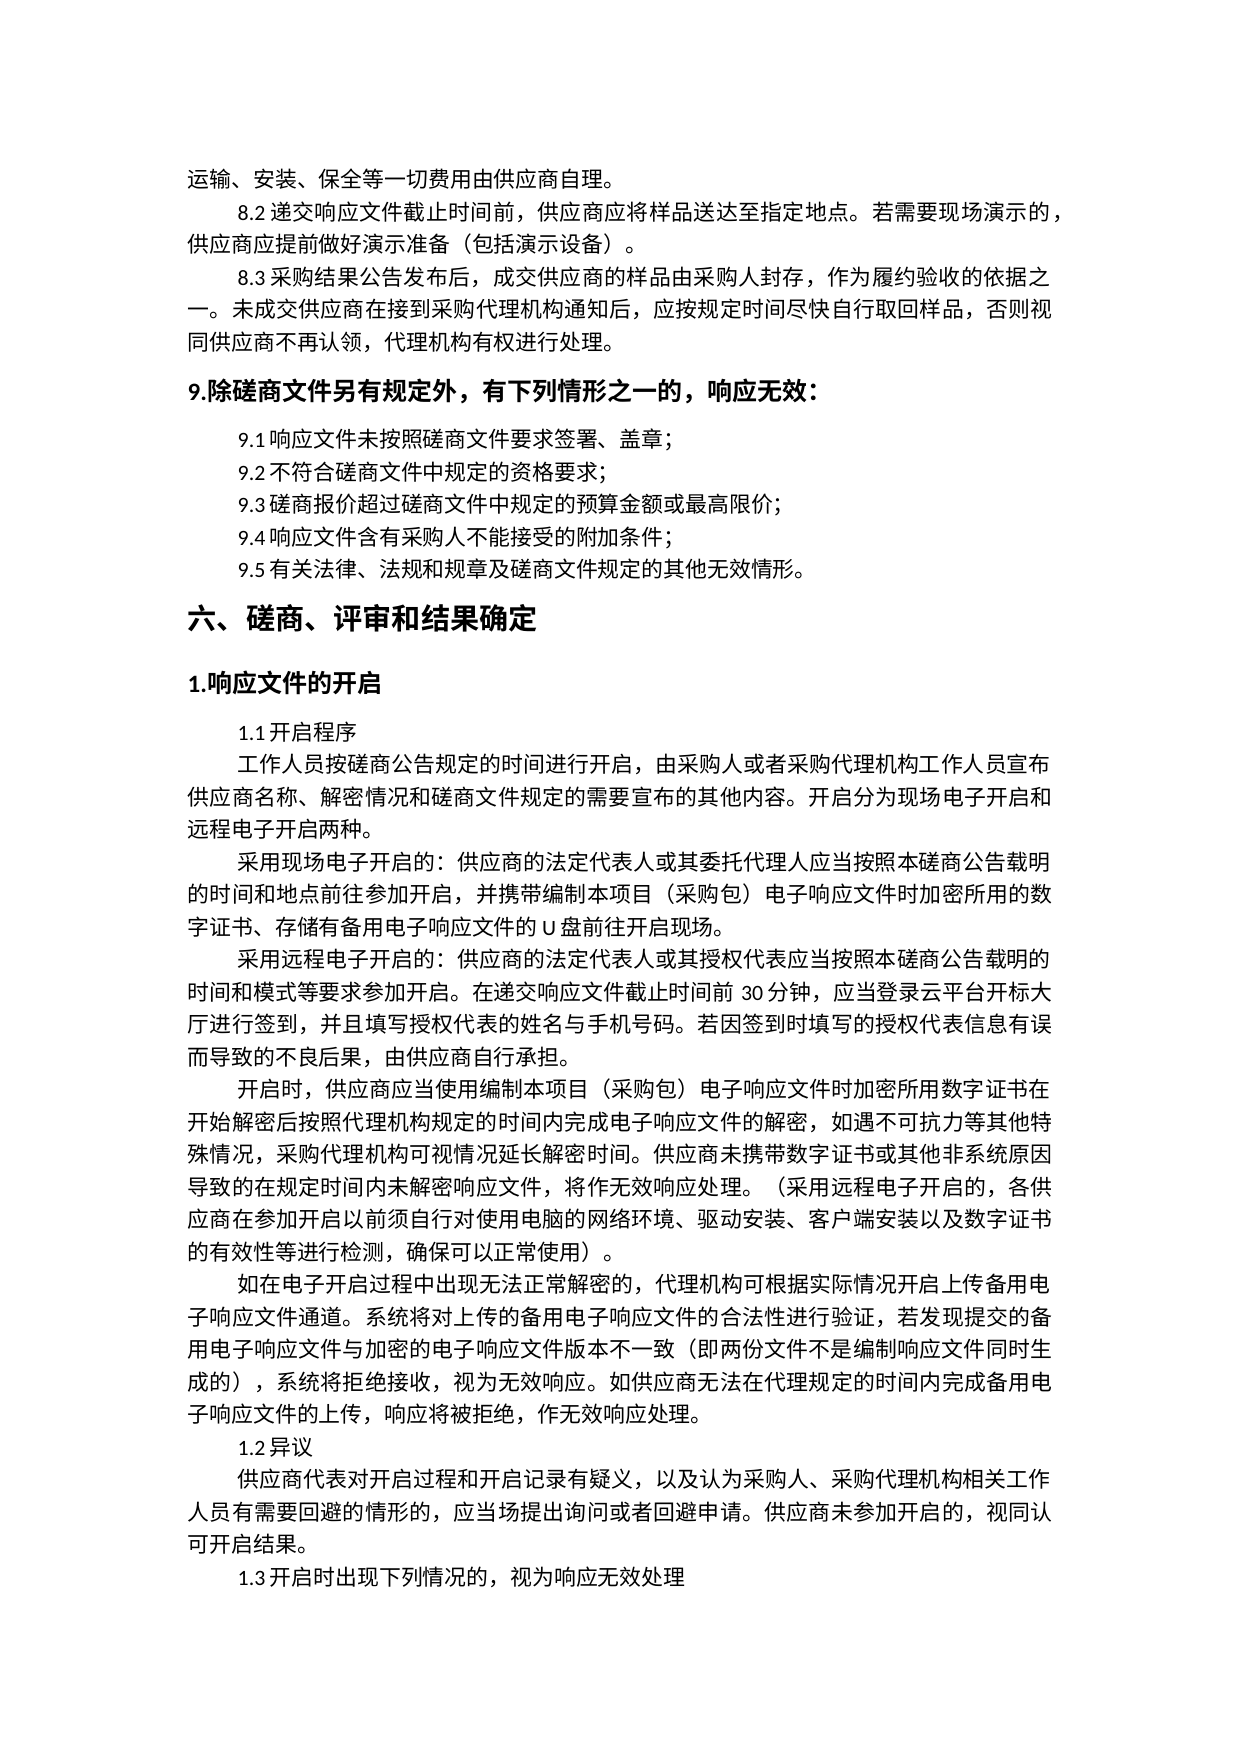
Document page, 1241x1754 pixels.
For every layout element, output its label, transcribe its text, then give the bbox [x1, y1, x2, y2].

text 9.4响应文件含有采购人不能接受的附加条件； [187, 519, 1053, 552]
text 8.2递交响应文件截止时间前，供应商应将样品送达至指定地点。若需要现场演示的，供应商应提前做好演示准备（包括演示设备）。 [187, 194, 1053, 259]
text 开启时，供应商应当使用编制本项目（采购包）电子响应文件时加密所用数字证书在开始解密后按照代理机构规定的时间内完成电子响应文件的解密，如遇不可抗力等其他特殊情况，采购代理机构可视情况延长解密时间。供应商未携带数字证书或其他非系统原因导致的在规定时间内未解密响应文件，将作无效响应处理。（采用远程电子开启的，各供应商在参加开启以前须自行对使用电脑的网络环境、驱动安装、客户端安装以及数字证书的有效性等进行检测，确保可以正常使用）。 [187, 1072, 1053, 1267]
text 采用现场电子开启的：供应商的法定代表人或其委托代理人应当按照本磋商公告载明的时间和地点前往参加开启，并携带编制本项目（采购包）电子响应文件时加密所用的数字证书、存储有备用电子响应文件的U盘前往开启现场。 [187, 844, 1053, 942]
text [187, 162, 1053, 194]
text 1.1开启程序 [187, 714, 1053, 747]
text 六、磋商、评审和结果确定 [187, 584, 1053, 649]
text 如在电子开启过程中出现无法正常解密的，代理机构可根据实际情况开启上传备用电子响应文件通道。系统将对上传的备用电子响应文件的合法性进行验证，若发现提交的备用电子响应文件与加密的电子响应文件版本不一致（即两份文件不是编制响应文件同时生成的），系统将拒绝接收，视为无效响应。如供应商无法在代理规定的时间内完成备用电子响应文件的上传，响应将被拒绝，作无效响应处理。 [187, 1267, 1053, 1429]
text 采用远程电子开启的：供应商的法定代表人或其授权代表应当按照本磋商公告载明的时间和模式等要求参加开启。在递交响应文件截止时间前30分钟，应当登录云平台开标大厅进行签到，并且填写授权代表的姓名与手机号码。若因签到时填写的授权代表信息有误而导致的不良后果，由供应商自行承担。 [187, 942, 1053, 1072]
text 9.3磋商报价超过磋商文件中规定的预算金额或最高限价； [187, 487, 1053, 519]
text 9.除磋商文件另有规定外，有下列情形之一的，响应无效： [187, 357, 1053, 422]
text 8.3采购结果公告发布后，成交供应商的样品由采购人封存，作为履约验收的依据之一。未成交供应商在接到采购代理机构通知后，应按规定时间尽快自行取回样品，否则视同供应商不再认领，代理机构有权进行处理。 [187, 259, 1053, 357]
text 9.2不符合磋商文件中规定的资格要求； [187, 454, 1053, 487]
text 1.响应文件的开启 [187, 649, 1053, 714]
text 供应商代表对开启过程和开启记录有疑义，以及认为采购人、采购代理机构相关工作人员有需要回避的情形的，应当场提出询问或者回避申请。供应商未参加开启的，视同认可开启结果。 [187, 1462, 1053, 1559]
text 9.1响应文件未按照磋商文件要求签署、盖章； [187, 422, 1053, 454]
text 工作人员按磋商公告规定的时间进行开启，由采购人或者采购代理机构工作人员宣布供应商名称、解密情况和磋商文件规定的需要宣布的其他内容。开启分为现场电子开启和远程电子开启两种。 [187, 747, 1053, 844]
text 9.5有关法律、法规和规章及磋商文件规定的其他无效情形。 [187, 552, 1053, 584]
text 1.3开启时出现下列情况的，视为响应无效处理 [187, 1559, 1053, 1592]
text 1.2异议 [187, 1429, 1053, 1462]
